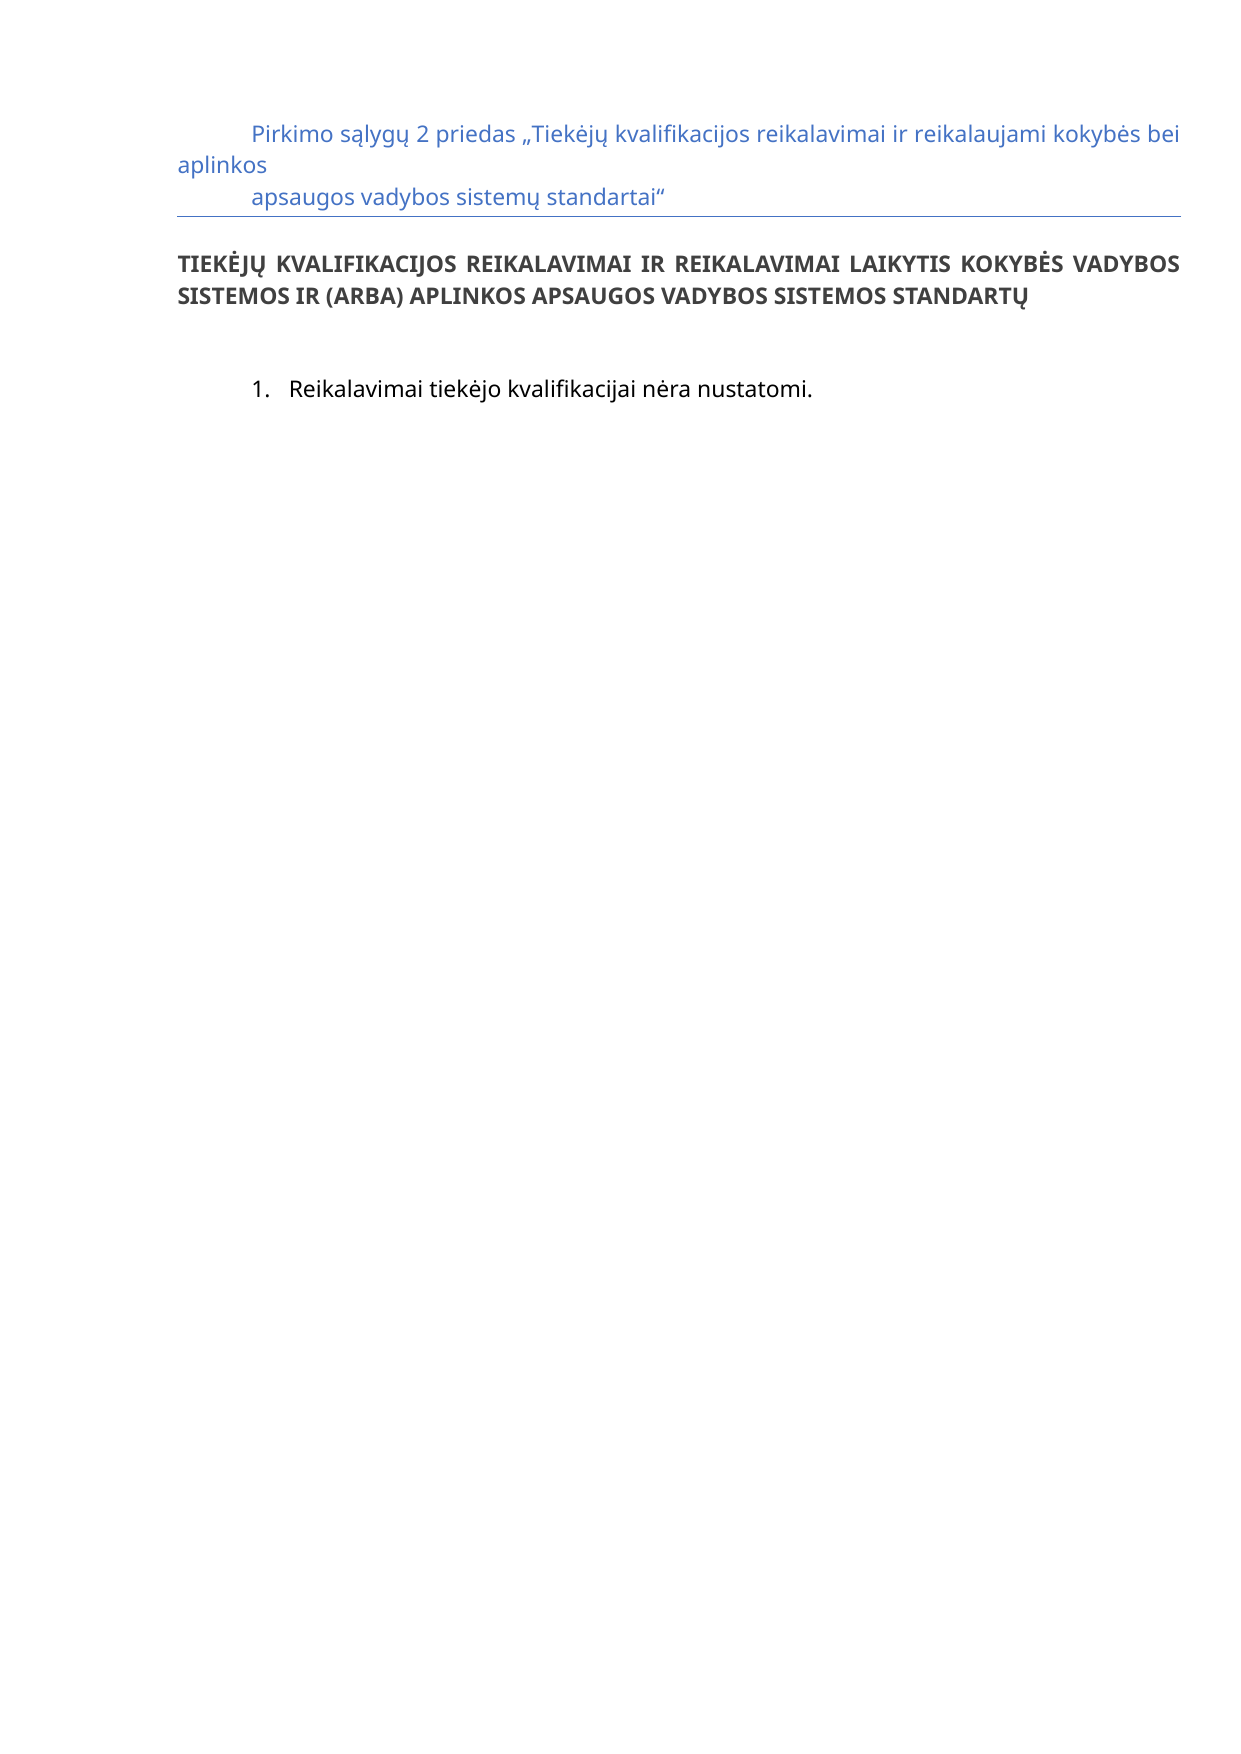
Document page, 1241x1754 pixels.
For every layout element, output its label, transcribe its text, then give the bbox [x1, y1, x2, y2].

subtitle Pirkimo sąlygų 2 priedas „Tiekėjų kvalifikacijos reikalavimai ir reikalaujami kokybės bei aplinkos [177, 118, 1181, 181]
list Reikalavimai tiekėjo kvalifikacijai nėra nustatomi. [251, 373, 1181, 404]
subtitle apsaugos vadybos sistemų standartai“ [177, 181, 1181, 216]
text TIEKĖJŲ KVALIFIKACIJOS REIKALAVIMAI IR REIKALAVIMAI LAIKYTIS KOKYBĖS VADYBOS SISTEMOS IR (ARBA) APLINKOS APSAUGOS VADYBOS SISTEMOS STANDARTŲ [177, 248, 1181, 311]
